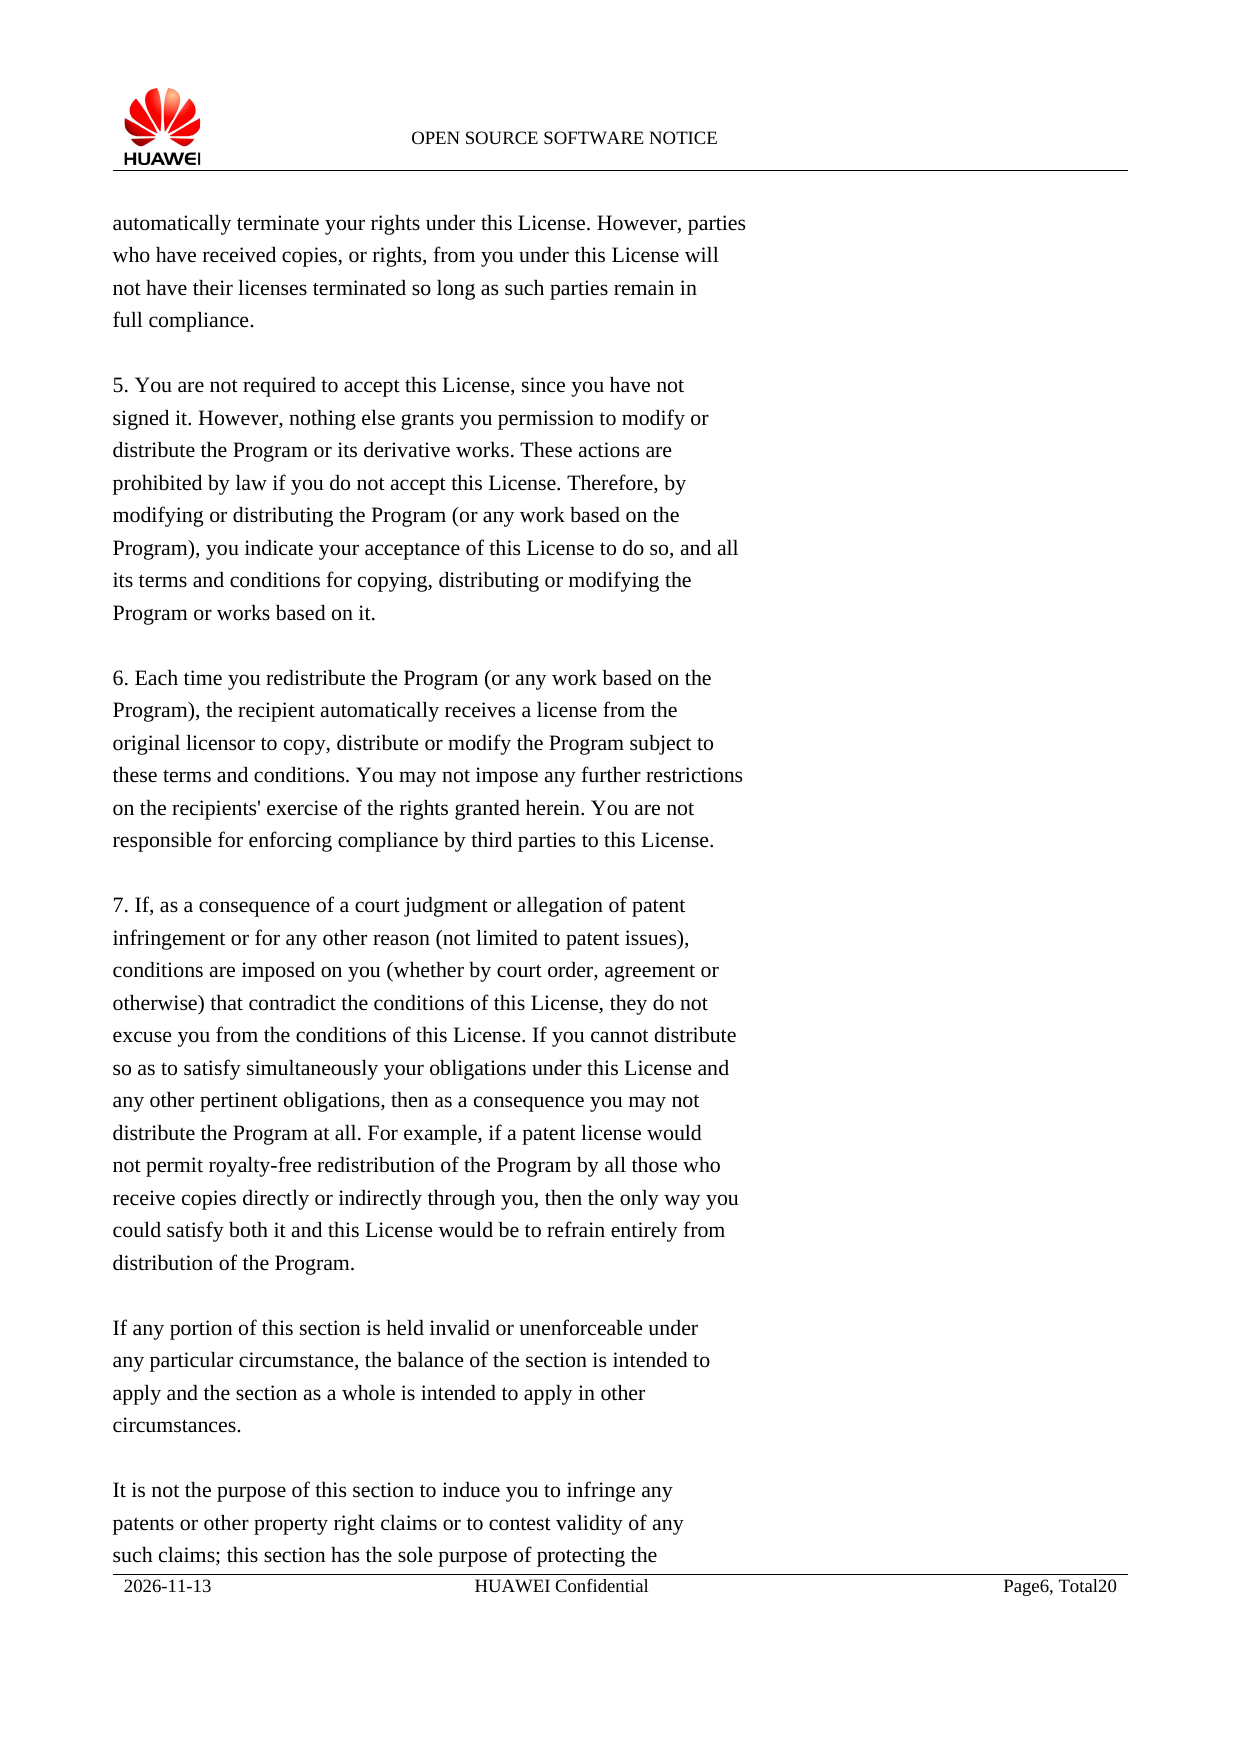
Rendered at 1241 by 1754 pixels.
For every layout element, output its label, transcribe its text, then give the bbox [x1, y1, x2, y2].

text excuse you from the conditions of this License. If you cannot distribute [112, 1019, 1128, 1051]
text If any portion of this section is held invalid or unenforceable under [112, 1311, 1128, 1344]
text apply and the section as a whole is intended to apply in other [112, 1376, 1128, 1409]
text its terms and conditions for copying, distributing or modifying the [112, 564, 1128, 596]
text any other pertinent obligations, then as a consequence you may not [112, 1084, 1128, 1116]
text 5. You are not required to accept this License, since you have not [112, 369, 1128, 401]
text not permit royalty-free redistribution of the Program by all those who [112, 1149, 1128, 1181]
text automatically terminate your rights under this License. However, parties [112, 206, 1128, 239]
text distribution of the Program. [112, 1246, 1128, 1279]
text such claims; this section has the sole purpose of protecting the [112, 1539, 1128, 1571]
text Program), the recipient automatically receives a license from the [112, 694, 1128, 726]
text signed it. However, nothing else grants you permission to modify or [112, 401, 1128, 434]
text these terms and conditions. You may not impose any further restrictions [112, 759, 1128, 791]
text prohibited by law if you do not accept this License. Therefore, by [112, 466, 1128, 499]
text original licensor to copy, distribute or modify the Program subject to [112, 726, 1128, 759]
text Program), you indicate your acceptance of this License to do so, and all [112, 531, 1128, 564]
text circumstances. [112, 1409, 1128, 1441]
text infringement or for any other reason (not limited to patent issues), [112, 921, 1128, 954]
text any particular circumstance, the balance of the section is intended to [112, 1344, 1128, 1376]
text It is not the purpose of this section to induce you to infringe any [112, 1474, 1128, 1506]
text could satisfy both it and this License would be to refrain entirely from [112, 1214, 1128, 1246]
picture [124, 88, 201, 165]
text distribute the Program at all. For example, if a patent license would [112, 1116, 1128, 1149]
text distribute the Program or its derivative works. These actions are [112, 434, 1128, 466]
text so as to satisfy simultaneously your obligations under this License and [112, 1051, 1128, 1084]
text responsible for enforcing compliance by third parties to this License. [112, 824, 1128, 856]
text 7. If, as a consequence of a court judgment or allegation of patent [112, 889, 1128, 921]
text conditions are imposed on you (whether by court order, agreement or [112, 954, 1128, 986]
text 6. Each time you redistribute the Program (or any work based on the [112, 661, 1128, 694]
text patents or other property right claims or to contest validity of any [112, 1506, 1128, 1539]
text otherwise) that contradict the conditions of this License, they do not [112, 986, 1128, 1019]
text on the recipients' exercise of the rights granted herein. You are not [112, 791, 1128, 824]
text receive copies directly or indirectly through you, then the only way you [112, 1181, 1128, 1214]
text who have received copies, or rights, from you under this License will [112, 239, 1128, 271]
text Program or works based on it. [112, 596, 1128, 629]
text full compliance. [112, 304, 1128, 336]
text modifying or distributing the Program (or any work based on the [112, 499, 1128, 531]
text not have their licenses terminated so long as such parties remain in [112, 271, 1128, 304]
